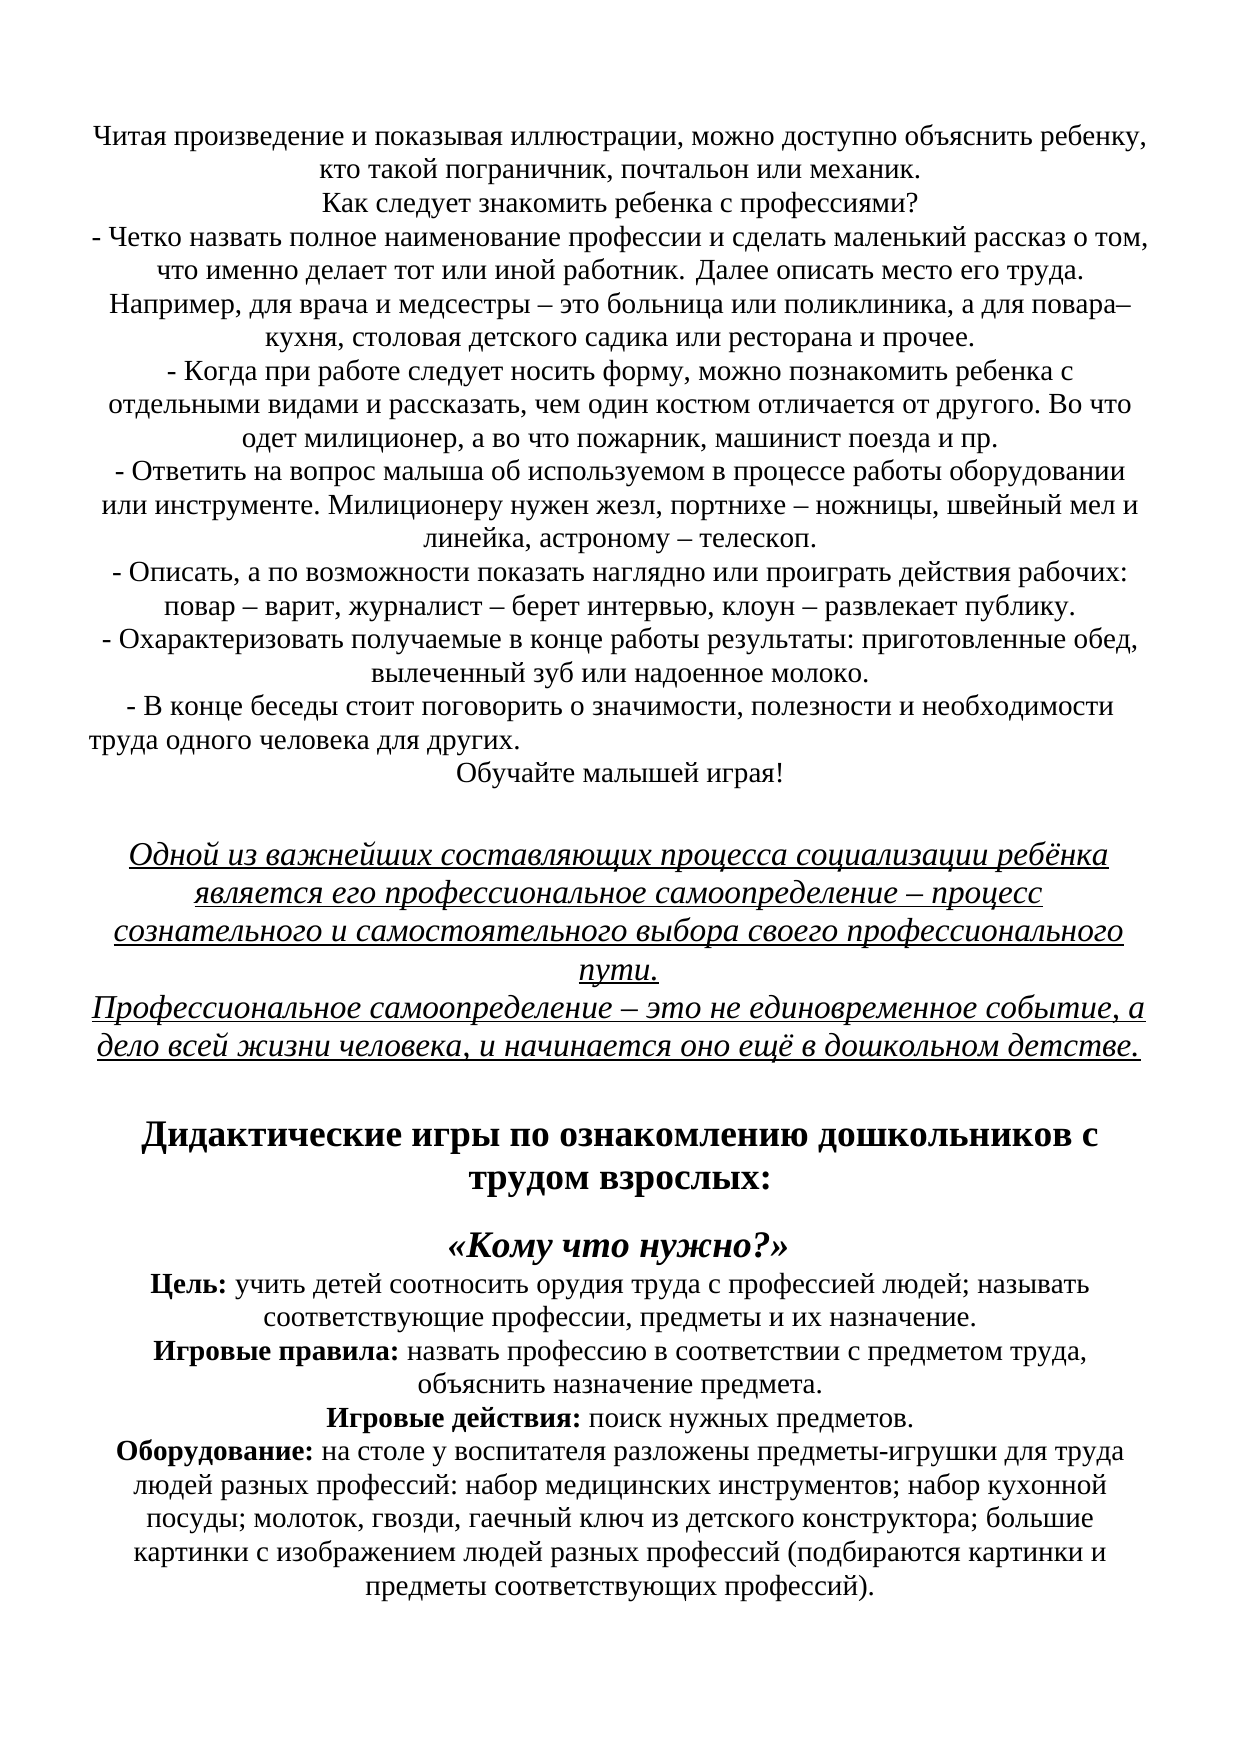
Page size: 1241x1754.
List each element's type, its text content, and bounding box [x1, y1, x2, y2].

text Дидактические игры по ознакомлению дошкольников с трудом взрослых: [89, 1111, 1152, 1197]
text Профессиональное самоопределение – это не единовременное событие, а дело всей жизни человека, и начинается оно ещё в дошкольном детстве. [89, 987, 1152, 1064]
text - Охарактеризовать получаемые в конце работы результаты: приготовленные обед, вылеченный зуб или надоенное молоко. [89, 621, 1152, 688]
text Игровые правила: назвать профессию в соответствии с предметом труда, объяснить назначение предмета. [89, 1333, 1152, 1400]
text - Четко назвать полное наименование профессии и сделать маленький рассказ о том, что именно делает тот или иной работник. Далее описать место его труда. Например, для врача и медсестры – это больница или поликлиника, а для повара– кухня, столовая детского садика или ресторана и прочее. [89, 219, 1152, 353]
text - Когда при работе следует носить форму, можно познакомить ребенка с отдельными видами и рассказать, чем один костюм отличается от другого. Во что одет милиционер, а во что пожарник, машинист поезда и пр. [89, 353, 1152, 453]
text - Описать, а по возможности показать наглядно или проиграть действия рабочих: повар – варит, журналист – берет интервью, клоун – развлекает публику. [89, 554, 1152, 621]
text Как следует знакомить ребенка с профессиями? [89, 185, 1152, 219]
text Одной из важнейших составляющих процесса социализации ребёнка является его профессиональное самоопределение – процесс сознательного и самостоятельного выбора своего профессионального пути. [89, 834, 1152, 987]
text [89, 118, 1152, 185]
text - В конце беседы стоит поговорить о значимости, полезности и необходимости труда одного человека для других. Обучайте малышей играя! [89, 688, 1152, 789]
text Игровые действия: поиск нужных предметов. [89, 1400, 1152, 1433]
text «Кому что нужно?» [89, 1223, 1152, 1266]
text Оборудование: на столе у воспитателя разложены предметы-игрушки для труда людей разных профессий: набор медицинских инструментов; набор кухонной посуды; молоток, гвозди, гаечный ключ из детского конструктора; большие картинки с изображением людей разных профессий (подбираются картинки и предметы соответствующих профессий). [89, 1433, 1152, 1601]
text - Ответить на вопрос малыша об используемом в процессе работы оборудовании или инструменте. Милиционеру нужен жезл, портнихе – ножницы, швейный мел и линейка, астроному – телескоп. [89, 453, 1152, 554]
text Цель: учить детей соотносить орудия труда с профессией людей; называть соответствующие профессии, предметы и их назначение. [89, 1266, 1152, 1333]
